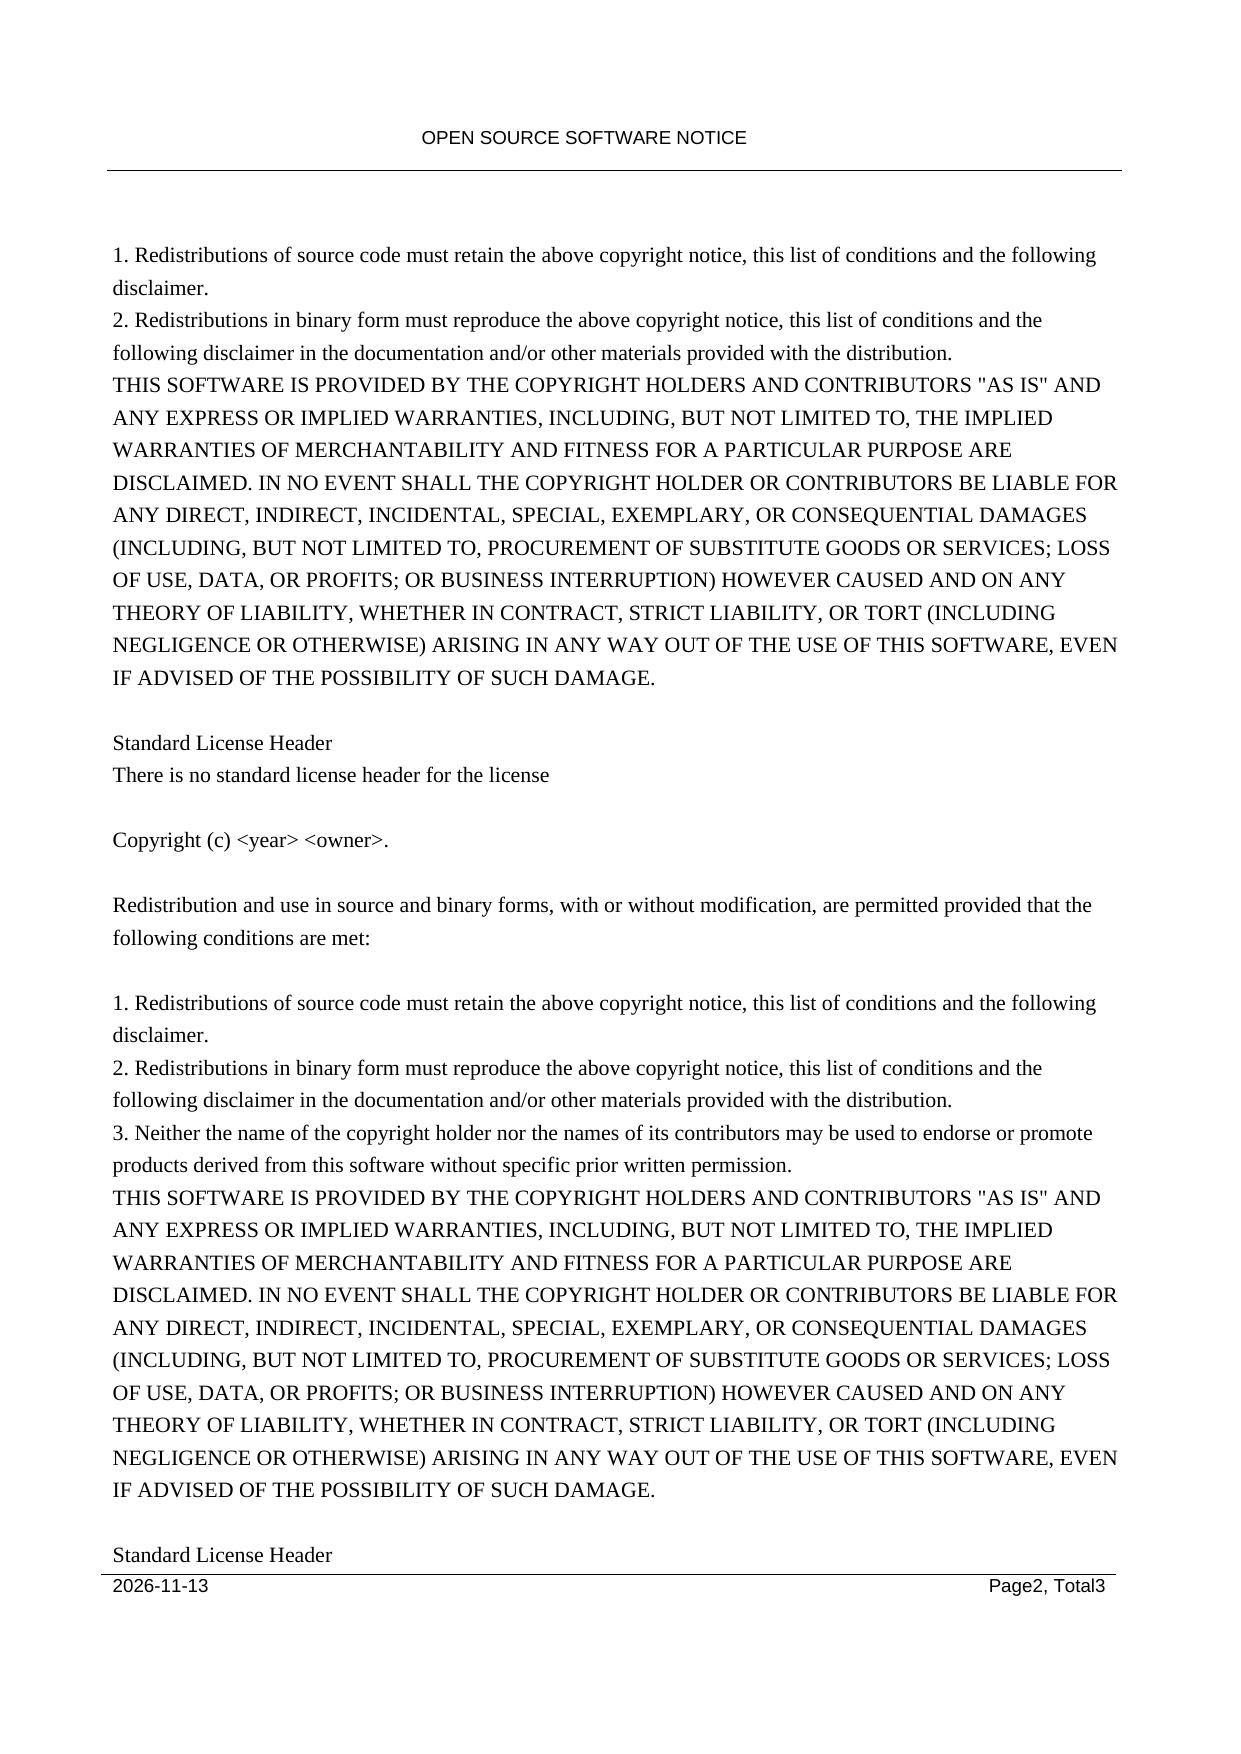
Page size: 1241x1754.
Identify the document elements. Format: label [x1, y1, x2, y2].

text [112, 206, 1128, 1571]
